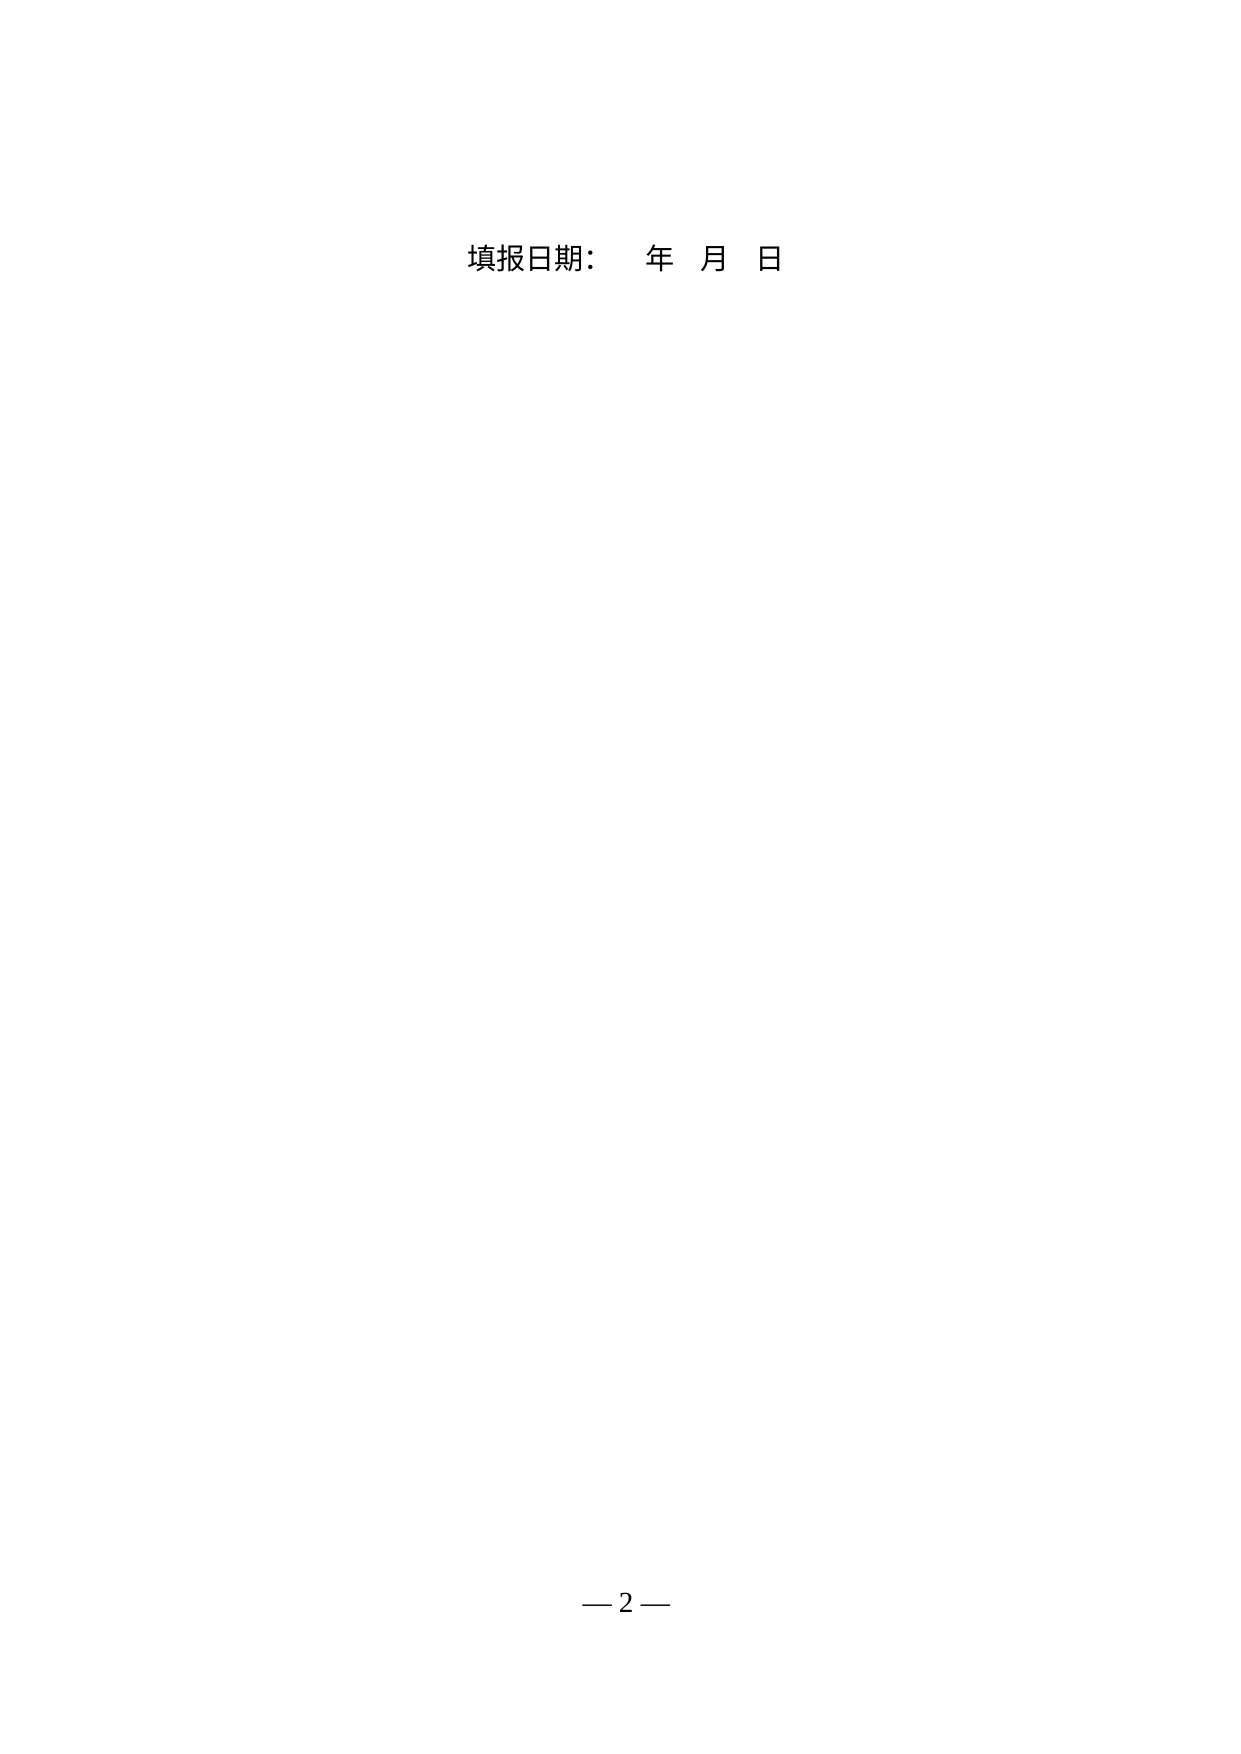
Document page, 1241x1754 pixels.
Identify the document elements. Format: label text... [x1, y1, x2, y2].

text 填报日期： 年 月 日 [167, 219, 1085, 282]
